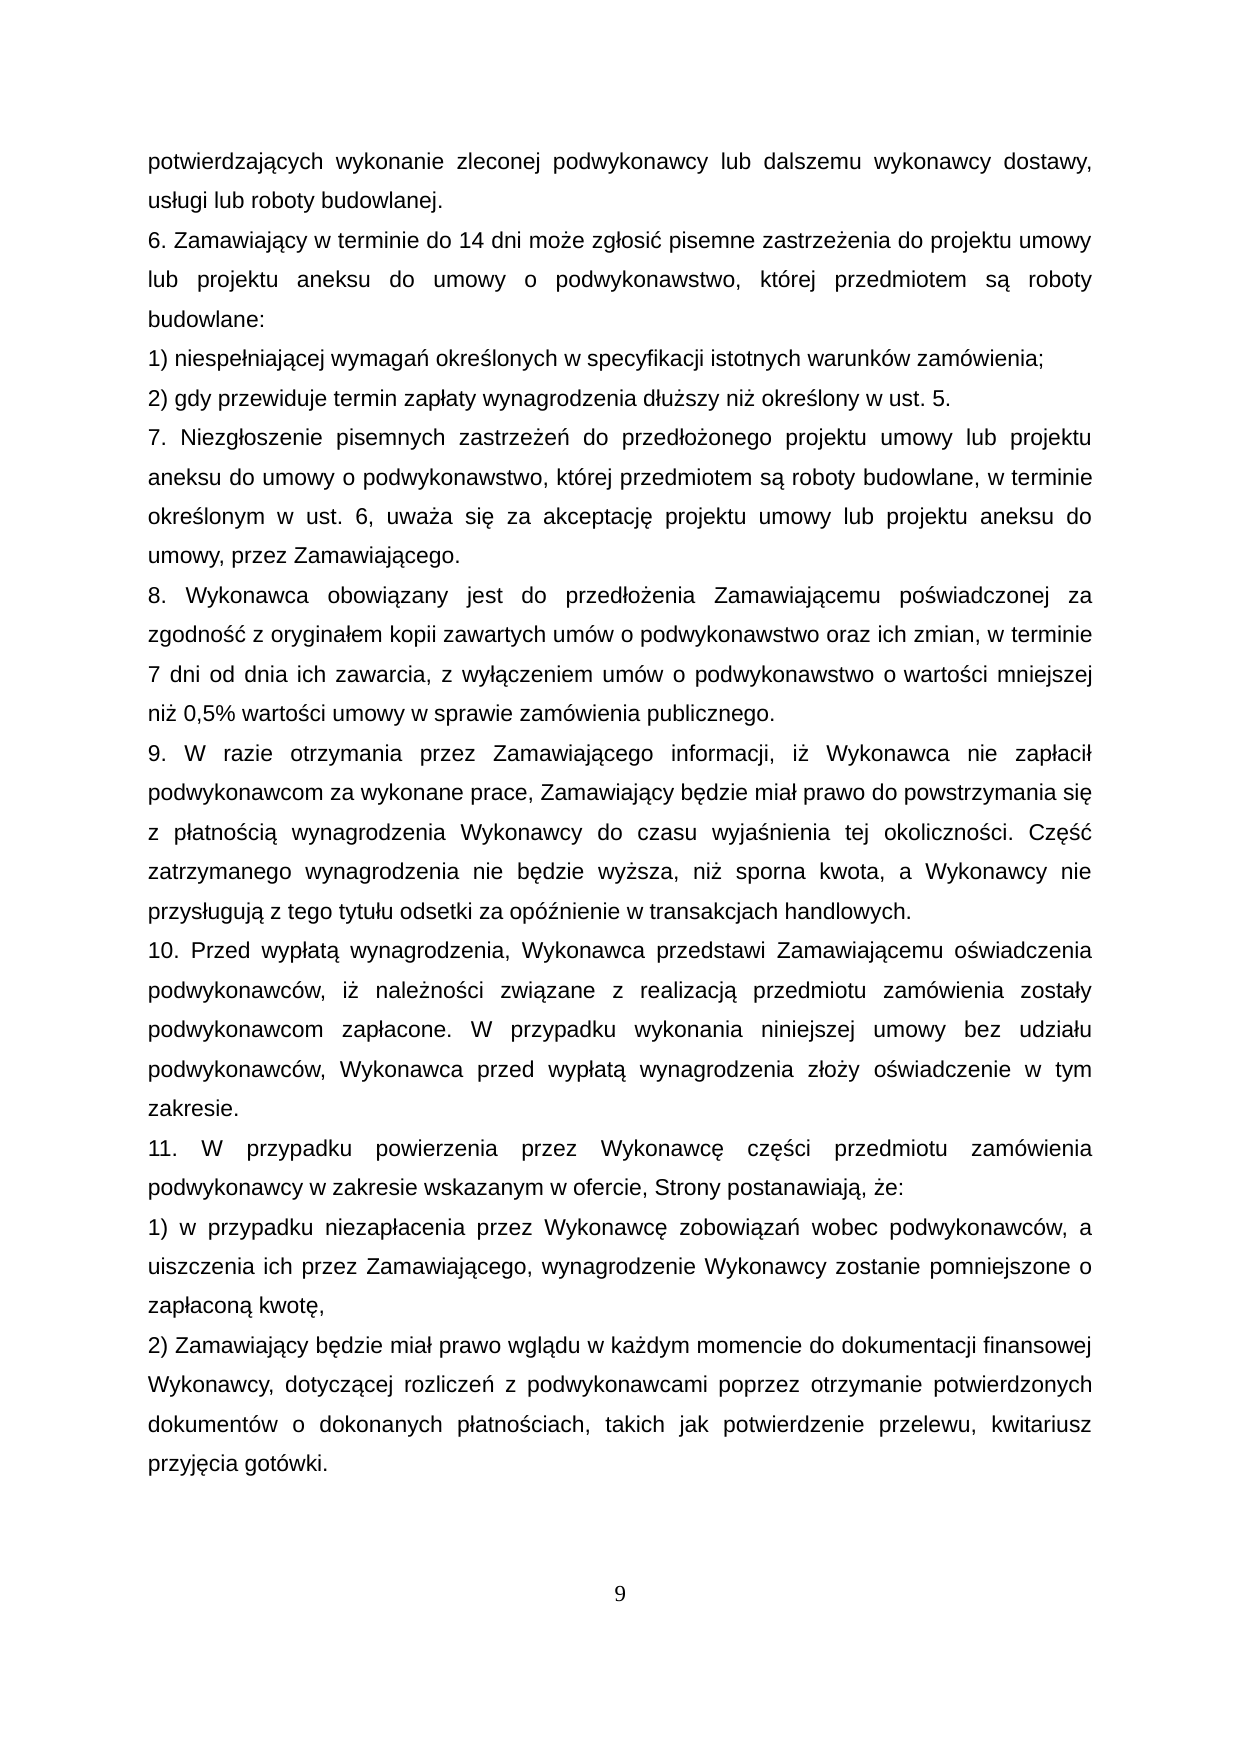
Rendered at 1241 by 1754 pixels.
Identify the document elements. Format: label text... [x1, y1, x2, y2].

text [148, 148, 1093, 213]
text 8. Wykonawca obowiązany jest do przedłożenia Zamawiającemu poświadczonej za zgodność z oryginałem kopii zawartych umów o podwykonawstwo oraz ich zmian, w terminie 7 dni od dnia ich zawarcia, z wyłączeniem umów o podwykonawstwo o wartości mniejszej niż 0,5% wartości umowy w sprawie zamówienia publicznego. [148, 582, 1093, 727]
text 6. Zamawiający w terminie do 14 dni może zgłosić pisemne zastrzeżenia do projektu umowy lub projektu aneksu do umowy o podwykonawstwo, której przedmiotem są roboty budowlane: [148, 227, 1093, 332]
text 9. W razie otrzymania przez Zamawiającego informacji, iż Wykonawca nie zapłacił podwykonawcom za wykonane prace, Zamawiający będzie miał prawo do powstrzymania się z płatnością wynagrodzenia Wykonawcy do czasu wyjaśnienia tej okoliczności. Część zatrzymanego wynagrodzenia nie będzie wyższa, niż sporna kwota, a Wykonawcy nie przysługują z tego tytułu odsetki za opóźnienie w transakcjach handlowych. [148, 740, 1093, 924]
text 10. Przed wypłatą wynagrodzenia, Wykonawca przedstawi Zamawiającemu oświadczenia podwykonawców, iż należności związane z realizacją przedmiotu zamówienia zostały podwykonawcom zapłacone. W przypadku wykonania niniejszej umowy bez udziału podwykonawców, Wykonawca przed wypłatą wynagrodzenia złoży oświadczenie w tym zakresie. [148, 937, 1093, 1121]
text 2) Zamawiający będzie miał prawo wglądu w każdym momencie do dokumentacji finansowej Wykonawcy, dotyczącej rozliczeń z podwykonawcami poprzez otrzymanie potwierdzonych dokumentów o dokonanych płatnościach, takich jak potwierdzenie przelewu, kwitariusz przyjęcia gotówki. [148, 1332, 1093, 1477]
text 7. Niezgłoszenie pisemnych zastrzeżeń do przedłożonego projektu umowy lub projektu aneksu do umowy o podwykonawstwo, której przedmiotem są roboty budowlane, w terminie określonym w ust. 6, uważa się za akceptację projektu umowy lub projektu aneksu do umowy, przez Zamawiającego. [148, 424, 1093, 569]
text 2) gdy przewiduje termin zapłaty wynagrodzenia dłuższy niż określony w ust. 5. [148, 384, 1093, 411]
text 11. W przypadku powierzenia przez Wykonawcę części przedmiotu zamówienia podwykonawcy w zakresie wskazanym w ofercie, Strony postanawiają, że: [148, 1134, 1093, 1200]
text 1) niespełniającej wymagań określonych w specyfikacji istotnych warunków zamówienia; [148, 345, 1093, 371]
text 1) w przypadku niezapłacenia przez Wykonawcę zobowiązań wobec podwykonawców, a uiszczenia ich przez Zamawiającego, wynagrodzenie Wykonawcy zostanie pomniejszone o zapłaconą kwotę, [148, 1213, 1093, 1319]
